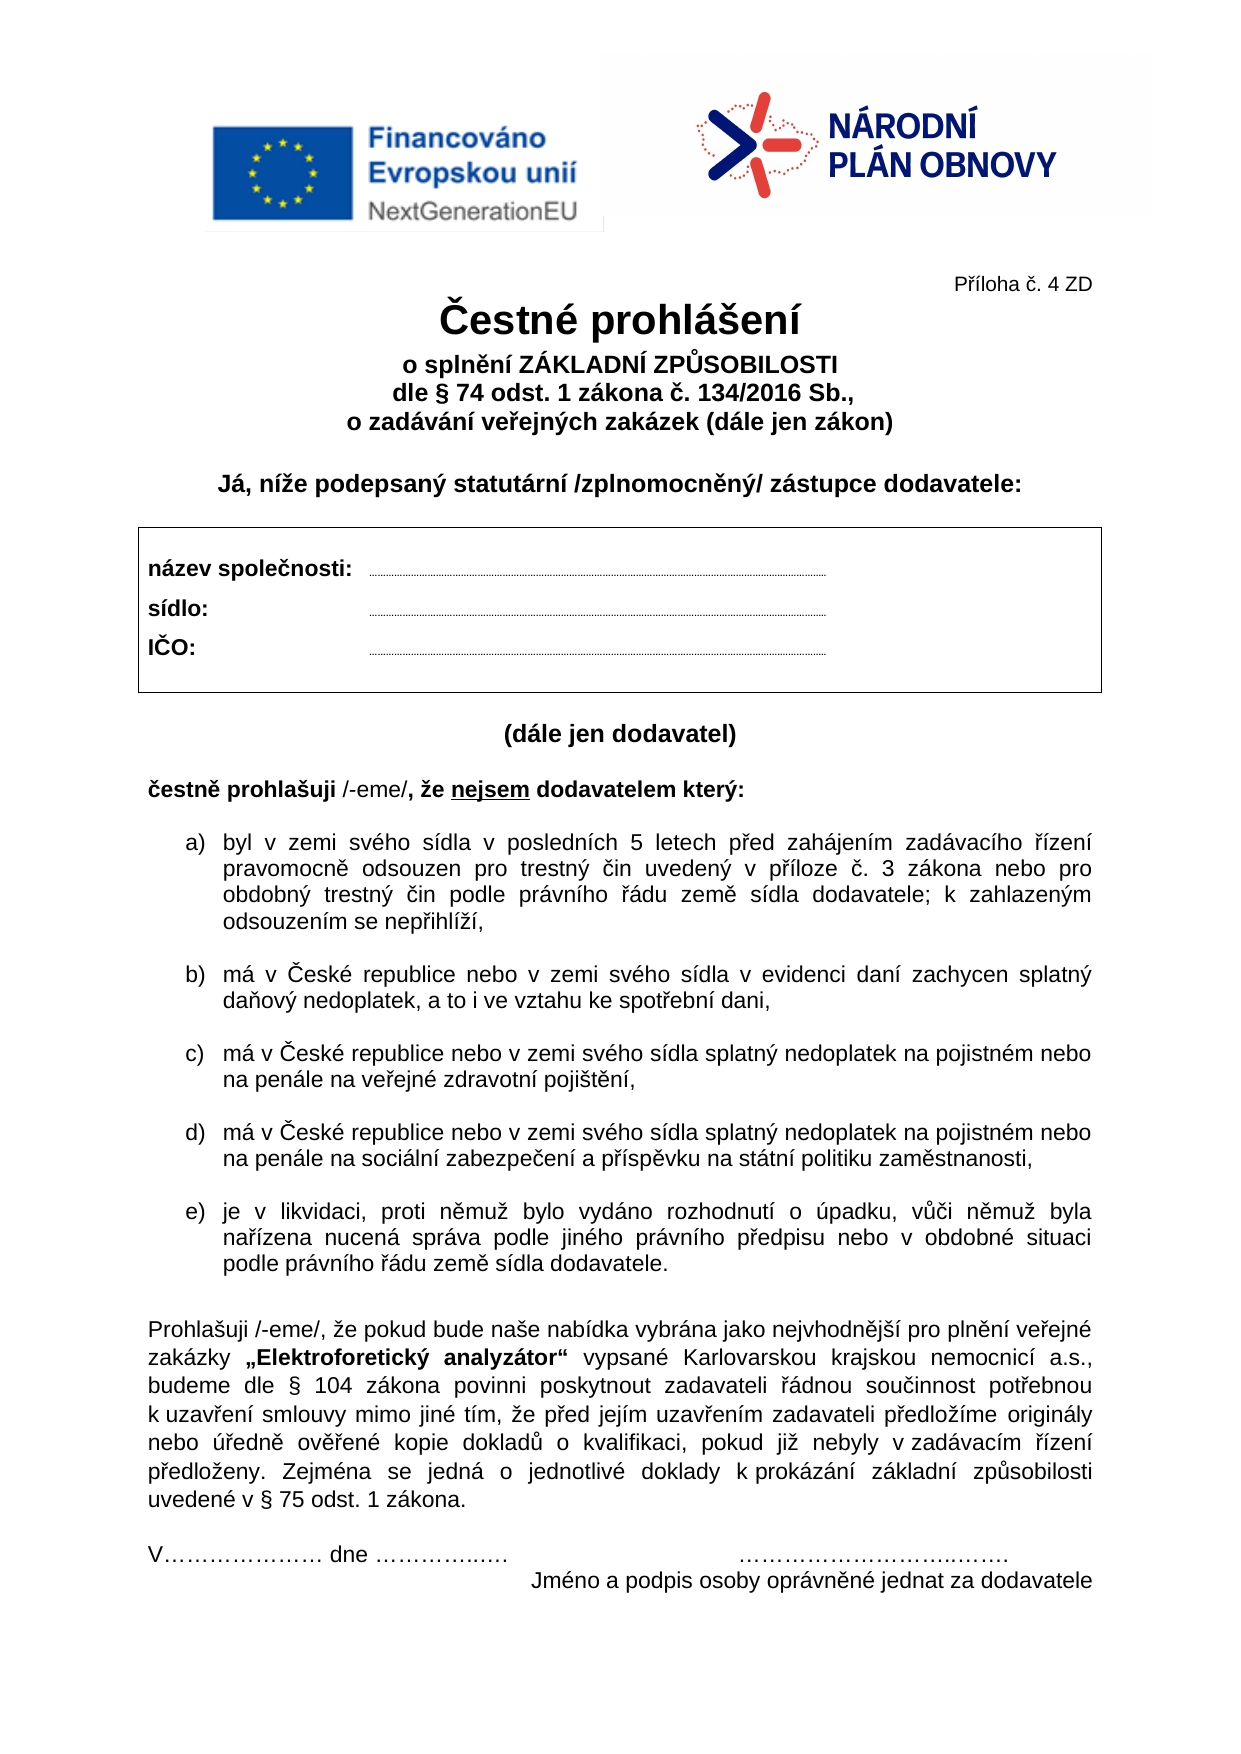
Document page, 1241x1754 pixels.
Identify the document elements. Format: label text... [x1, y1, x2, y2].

list má v České republice nebo v zemi svého sídla v evidenci daní zachycen splatný daňový nedoplatek, a to i ve vztahu ke spotřební dani, [185, 961, 1093, 1013]
list má v České republice nebo v zemi svého sídla splatný nedoplatek na pojistném nebo na penále na veřejné zdravotní pojištění, [185, 1039, 1093, 1092]
text Prohlašuji /-eme/, že pokud bude naše nabídka vybrána jako nejvhodnější pro plnění veřejné zakázky „Elektroforetický analyzátor“ vypsané Karlovarskou krajskou nemocnicí a.s., budeme dle § 104 zákona povinni poskytnout zadavateli řádnou součinnost potřebnou k uzavření smlouvy mimo jiné tím, že před jejím uzavřením zadavateli předložíme originály nebo úředně ověřené kopie dokladů o kvalifikaci, pokud již nebyly v zadávacím řízení předloženy. Zejména se jedná o jednotlivé doklady k prokázání základní způsobilosti uvedené v § 75 odst. 1 zákona. [148, 1316, 1093, 1513]
text o splnění základní způsobilosti [148, 349, 1093, 378]
text Jméno a podpis osoby oprávněné jednat za dodavatele [148, 1567, 1093, 1594]
text dle § 74 odst. 1 zákona č. 134/2016 Sb., [148, 378, 1093, 407]
text název společnosti: ………………………………………………………………………………………………………………………………….…………….. [139, 552, 1101, 581]
list má v České republice nebo v zemi svého sídla splatný nedoplatek na pojistném nebo na penále na sociální zabezpečení a příspěvku na státní politiku zaměstnanosti, [185, 1119, 1093, 1171]
list je v likvidaci, proti němuž bylo vydáno rozhodnutí o úpadku, vůči němuž byla nařízena nucená správa podle jiného právního předpisu nebo v obdobné situaci podle právního řádu země sídla dodavatele. [185, 1198, 1093, 1277]
text sídlo: ………………………………………………………………………………………………………………………………….…………….. [139, 591, 1101, 621]
text IČO: ………………………………………………………………………………………………………………………………….…………….. [139, 631, 1101, 660]
list byl v zemi svého sídla v posledních 5 letech před zahájením zadávacího řízení pravomocně odsouzen pro trestný čin uvedený v příloze č. 3 zákona nebo pro obdobný trestný čin podle právního řádu země sídla dodavatele; k zahlazeným odsouzením se nepřihlíží, [185, 829, 1093, 934]
text čestně prohlašuji /-eme/, že nejsem dodavatelem který: [148, 776, 1093, 802]
text o zadávání veřejných zakázek (dále jen zákon) [148, 407, 1093, 436]
text V………………… dne …………..…. ………………………..……. [148, 1541, 1093, 1567]
text Čestné prohlášení [148, 295, 1093, 343]
text Já, níže podepsaný statutární /zplnomocněný/ zástupce dodavatele: [148, 469, 1093, 498]
text (dále jen dodavatel) [148, 718, 1093, 747]
picture [203, 53, 1152, 230]
